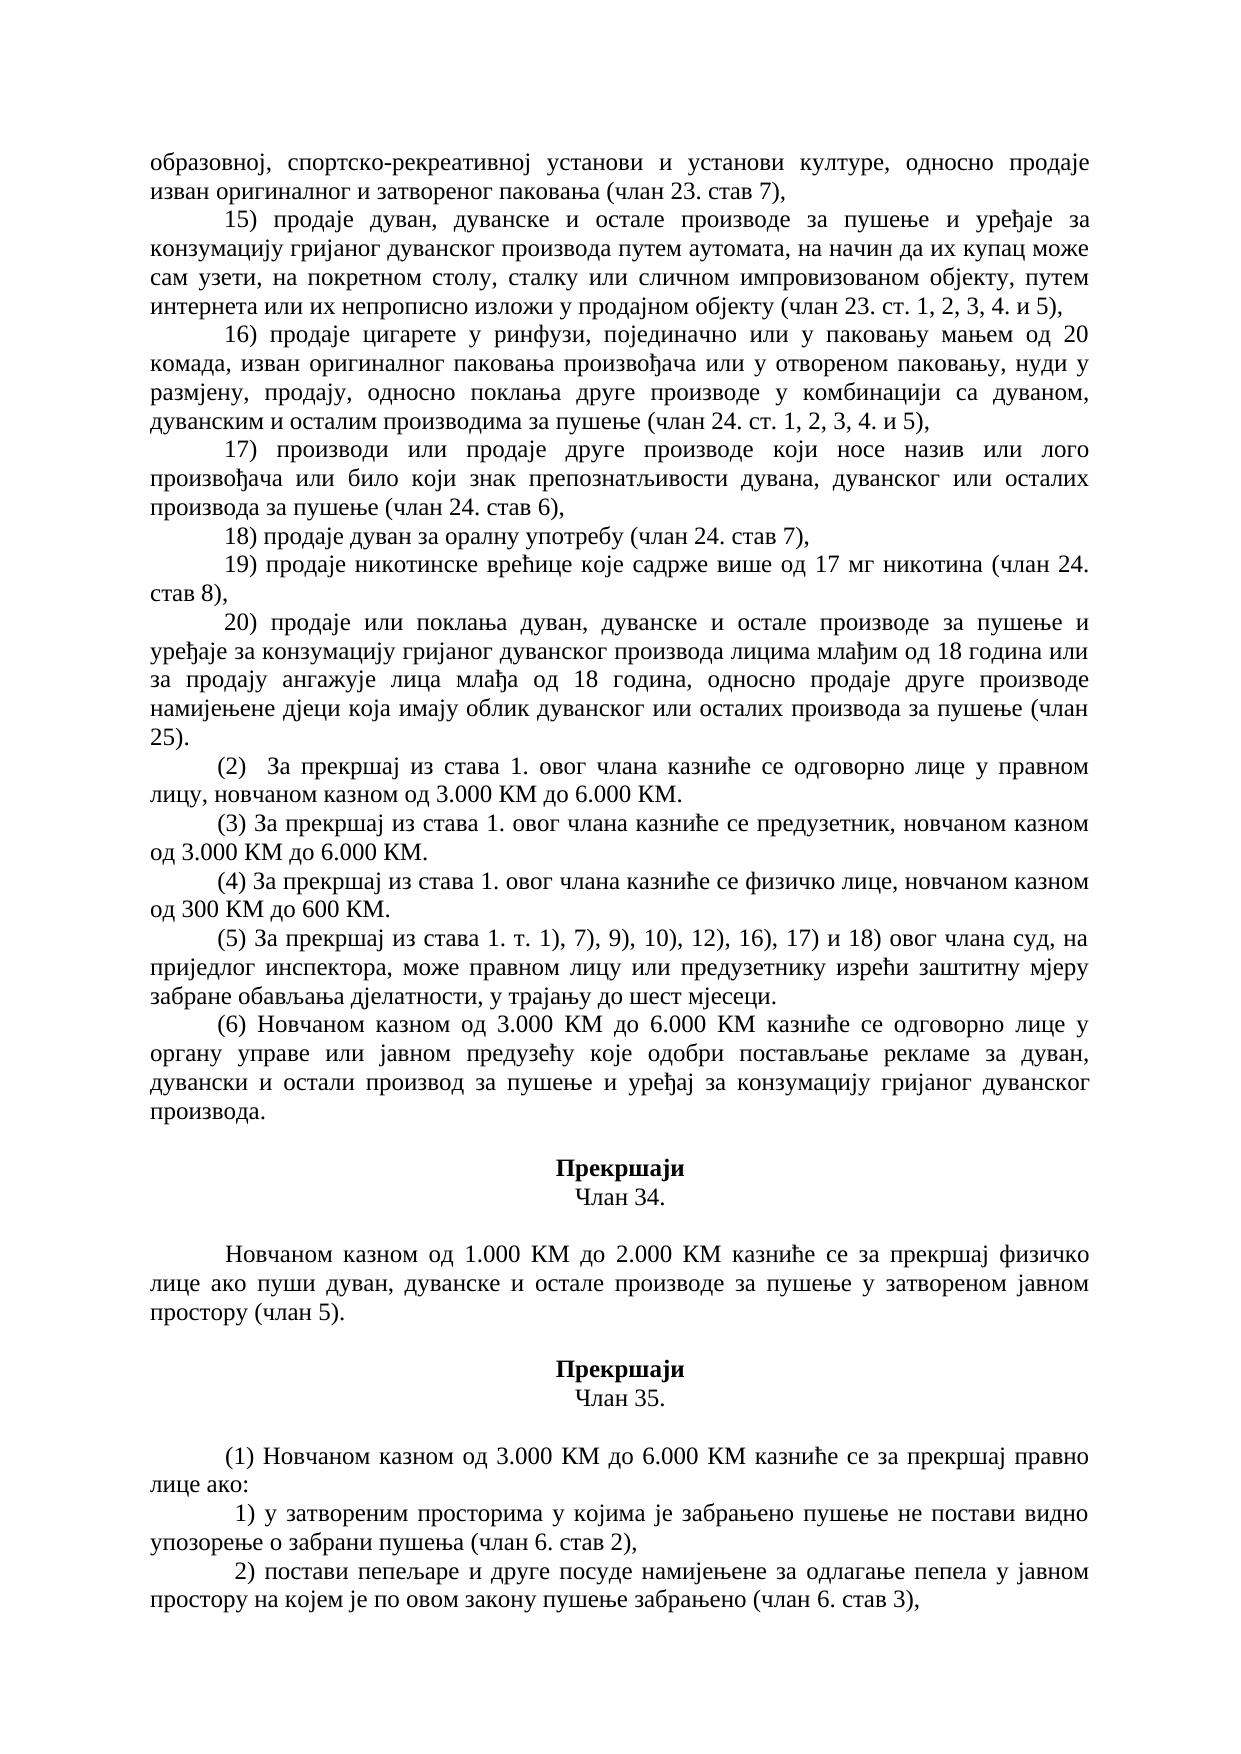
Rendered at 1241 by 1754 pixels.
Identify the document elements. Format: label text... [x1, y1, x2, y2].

text Члан 35. [150, 1383, 1090, 1412]
text (4) За прекршај из става 1. овог члана казниће се физичко лице, новчаном казном од 300 КМ до 600 КМ. [150, 866, 1090, 923]
text 18) продаје дуван за оралну употребу (члан 24. став 7), [150, 521, 1090, 549]
text Прекршаји [150, 1354, 1090, 1383]
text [150, 147, 1090, 204]
text (5) За прекршај из става 1. т. 1), 7), 9), 10), 12), 16), 17) и 18) овог члана суд, на приједлог инспектора, може правном лицу или предузетнику изрећи заштитну мјеру забране обављања дјелатности, у трајању до шест мјесеци. [150, 923, 1090, 1009]
text 17) производи или продаје друге производе који носе назив или лого произвођача или било који знак препознатљивости дувана, дуванског или осталих производа за пушење (члан 24. став 6), [150, 434, 1090, 521]
text (2) За прекршај из става 1. овог члана казниће се одговорно лице у правном лицу, новчаном казном од 3.000 КМ до 6.000 КМ. [150, 751, 1090, 808]
text 20) продаје или поклања дуван, дуванске и остале производе за пушење и уређаје за конзумацију гријаног дуванског производа лицима млађим од 18 година или за продају ангажује лица млађа од 18 година, односно продаје друге производе намијењене дјеци која имају облик дуванског или осталих производа за пушење (члан 25). [150, 607, 1090, 751]
text Прекршаји [150, 1153, 1090, 1182]
text 2) постави пепељаре и друге посуде намијењене за одлагање пепела у јавном простору на којем је по овом закону пушење забрањено (члан 6. став 3), [150, 1556, 1090, 1613]
text (1) Новчаном казном од 3.000 КМ до 6.000 КМ казниће се за прекршај правно лице ако: [150, 1441, 1090, 1498]
text (6) Новчаном казном од 3.000 КМ до 6.000 КМ казниће се одговорно лице у органу управе или јавном предузећу које одобри постављање рекламе за дуван, дувански и остали производ за пушење и уређај за конзумацију гријаног дуванског производа. [150, 1009, 1090, 1124]
text Новчаном казном од 1.000 КМ до 2.000 КМ казниће се за прекршај физичко лице ако пуши дуван, дуванске и остале производе за пушење у затвореном јавном простору (члан 5). [150, 1239, 1090, 1326]
text 1) у затвореним просторима у којима је забрањено пушење не постави видно упозорење о забрани пушења (члан 6. став 2), [150, 1498, 1090, 1556]
text 16) продаје цигарете у ринфузи, појединачно или у паковању мањем од 20 комада, изван оригиналног паковања произвођача или у отвореном паковању, нуди у размјену, продају, односно поклања друге производе у комбинацији са дуваном, дуванским и осталим производима за пушење (члан 24. ст. 1, 2, 3, 4. и 5), [150, 319, 1090, 434]
text Члан 34. [150, 1182, 1090, 1211]
text 15) продаје дуван, дуванске и остале производе за пушење и уређаје за конзумацију гријаног дуванског производа путем аутомата, на начин да их купац може сам узети, на покретном столу, сталку или сличном импровизованом објекту, путем интернета или их непрописно изложи у продајном објекту (члан 23. ст. 1, 2, 3, 4. и 5), [150, 204, 1090, 319]
text (3) За прекршај из става 1. овог члана казниће се предузетник, новчаном казном од 3.000 КМ до 6.000 КМ. [150, 808, 1090, 866]
text 19) продаје никотинске врећице које садрже више од 17 мг никотина (члан 24. став 8), [150, 549, 1090, 607]
